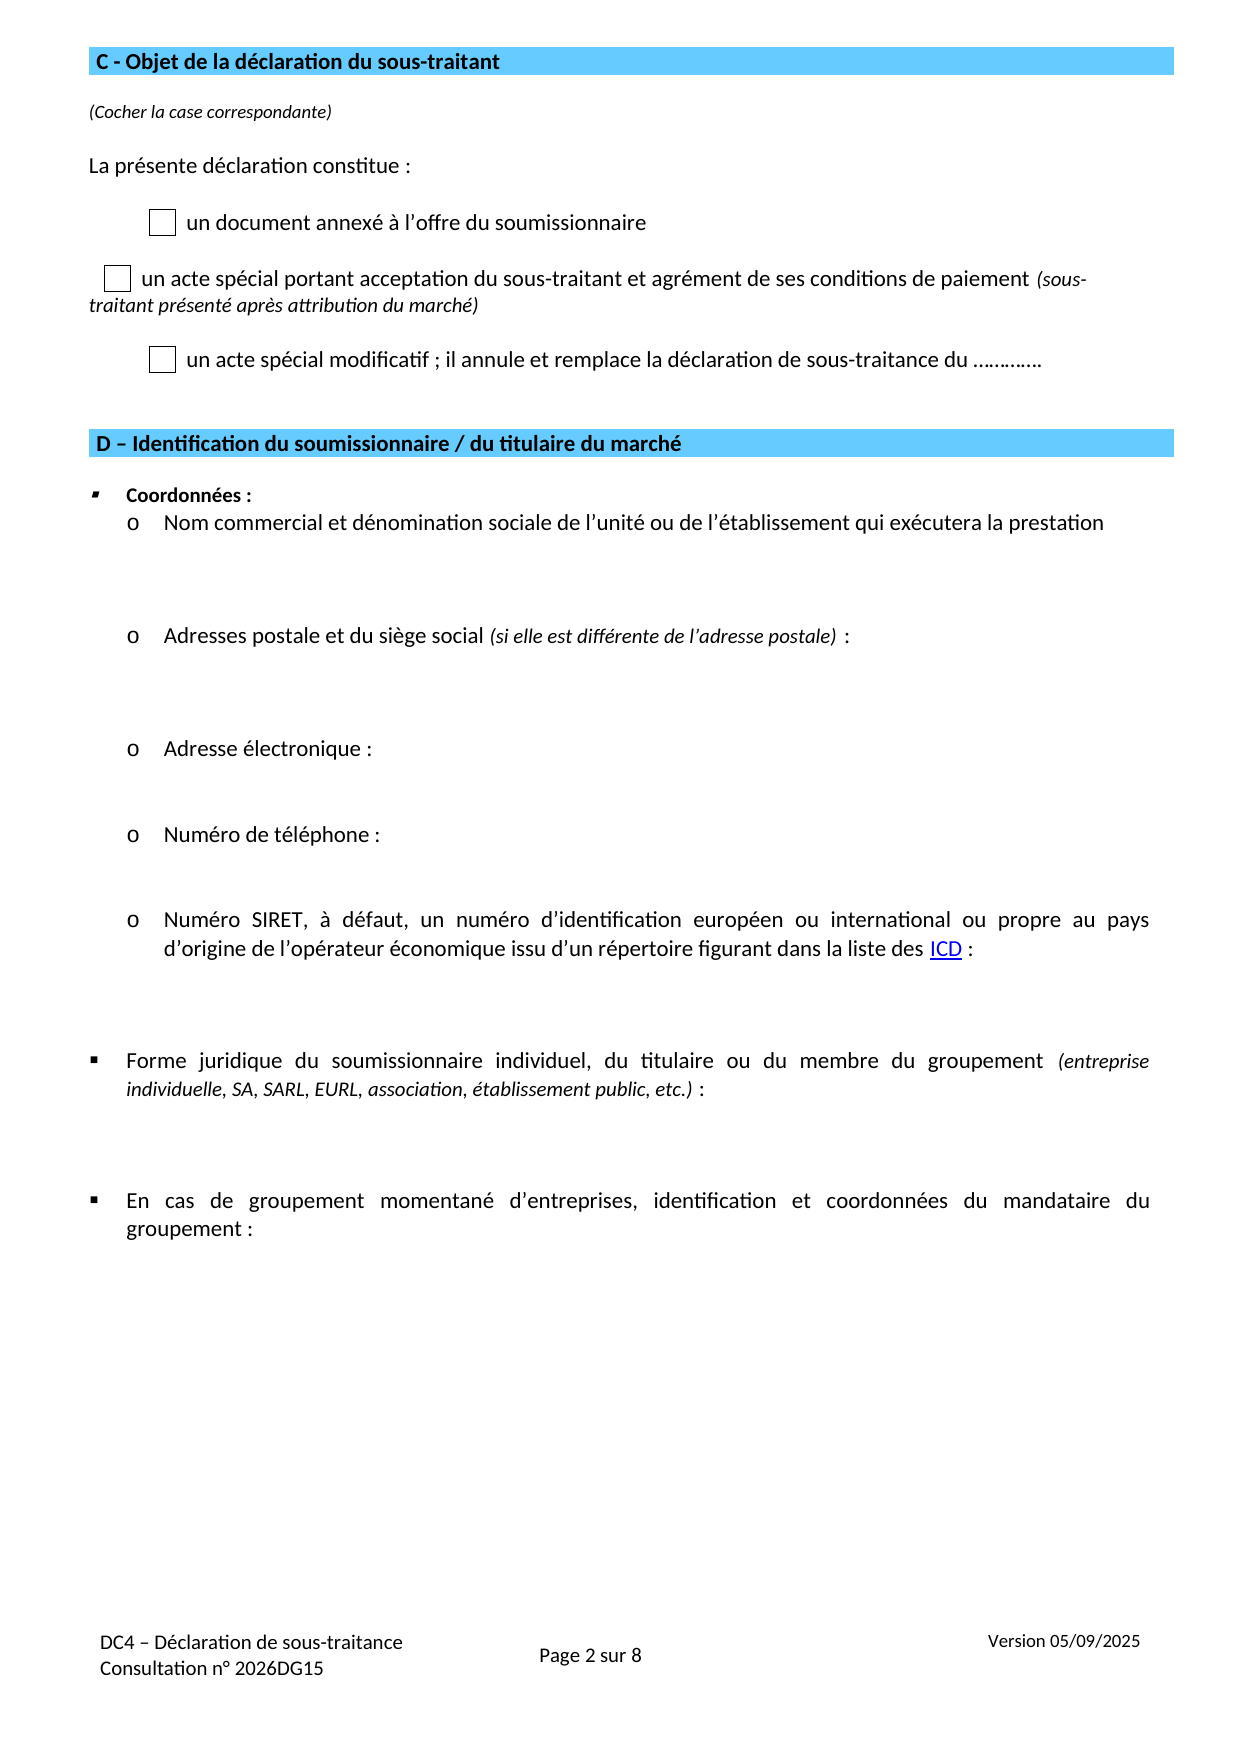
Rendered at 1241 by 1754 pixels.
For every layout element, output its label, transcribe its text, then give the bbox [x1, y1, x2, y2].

list un acte spécial portant acceptation du sous-traitant et agrément de ses conditions de paiement (sous-traitant présenté après attribution du marché) [89, 264, 1152, 317]
list Nom commercial et dénomination sociale de l’unité ou de l’établissement qui exécutera la prestation [126, 508, 1152, 537]
table_header C - Objet de la déclaration du sous-traitant [89, 47, 1174, 75]
text un acte spécial modificatif ; il annule et remplace la déclaration de sous-traitance du …………. [148, 345, 1152, 373]
list Coordonnées : [89, 483, 1152, 508]
list Adresse électronique : [126, 734, 1152, 764]
text (Cocher la case correspondante) [89, 101, 1152, 124]
table_header D – Identification du soumissionnaire / du titulaire du marché [89, 429, 1174, 457]
list Forme juridique du soumissionnaire individuel, du titulaire ou du membre du groupement (entreprise individuelle, SA, SARL, EURL, association, établissement public, etc.) : [89, 1046, 1152, 1102]
list un document annexé à l’offre du soumissionnaire [148, 208, 1152, 236]
list En cas de groupement momentané d’entreprises, identification et coordonnées du mandataire du groupement : [89, 1186, 1152, 1242]
list Adresses postale et du siège social (si elle est différente de l’adresse postale) : [126, 621, 1152, 651]
list La présente déclaration constitue : [89, 152, 1152, 180]
list Numéro de téléphone : [126, 820, 1152, 849]
list Numéro SIRET, à défaut, un numéro d’identification européen ou international ou propre au pays d’origine de l’opérateur économique issu d’un répertoire figurant dans la liste des ICD : [126, 905, 1152, 962]
